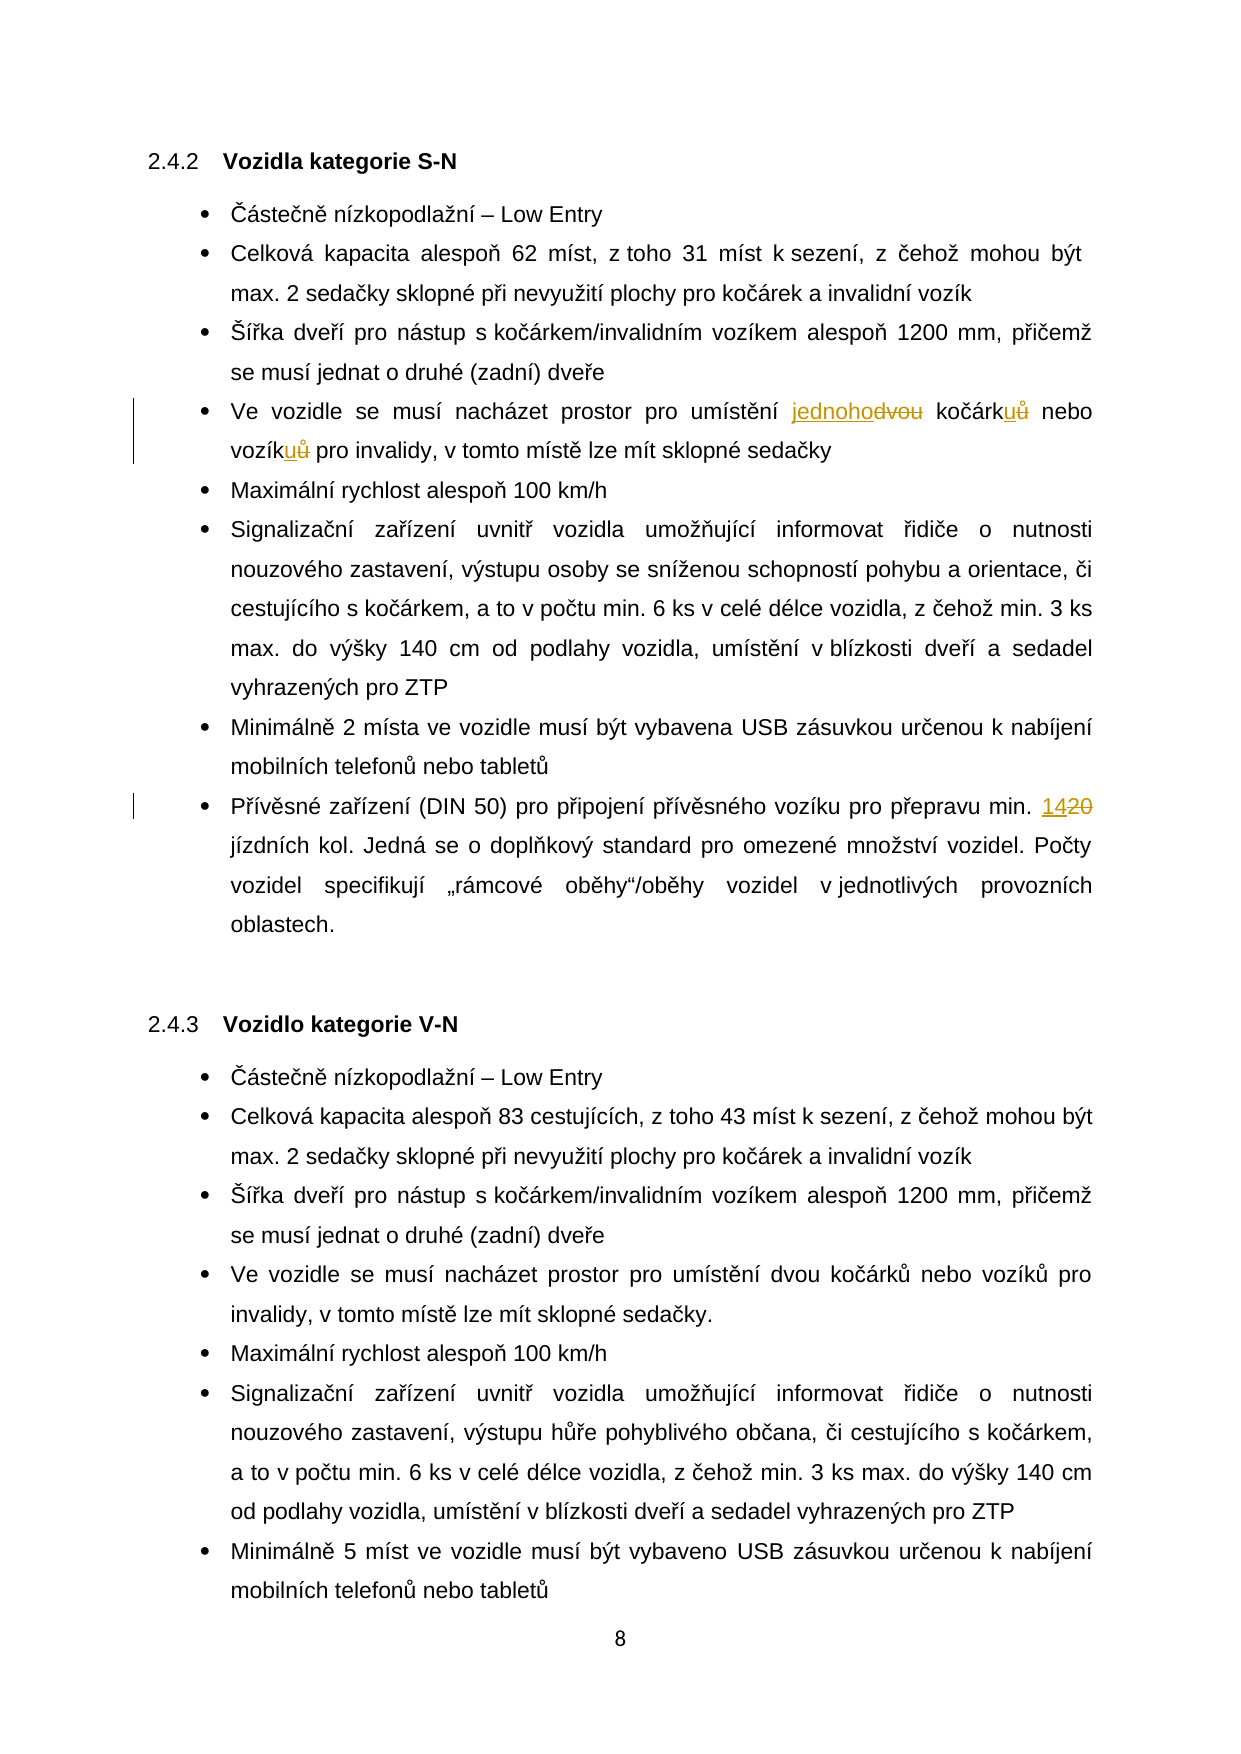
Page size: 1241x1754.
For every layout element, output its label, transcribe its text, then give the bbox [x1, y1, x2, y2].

subtitle Vozidla kategorie S-N [148, 148, 1093, 174]
list Celková kapacita alespoň 83 cestujících, z toho 43 míst k sezení, z čehož mohou být max. 2 sedačky sklopné při nevyužití plochy pro kočárek a invalidní vozík [201, 1103, 1093, 1169]
list Celková kapacita alespoň 62 míst, z toho 31 míst k sezení, z čehož mohou být max. 2 sedačky sklopné při nevyužití plochy pro kočárek a invalidní vozík [201, 240, 1093, 306]
list Částečně nízkopodlažní – Low Entry [201, 201, 1093, 227]
list Přívěsné zařízení (DIN 50) pro připojení přívěsného vozíku pro přepravu min. jízdních kol. Jedná se o doplňkový standard pro omezené množství vozidel. Počty vozidel specifikují „rámcové oběhy“/oběhy vozidel v jednotlivých provozních oblastech. [201, 793, 1093, 937]
list Ve vozidle se musí nacházet prostor pro umístění kočárk nebo vozík pro invalidy, v tomto místě lze mít sklopné sedačky [201, 398, 1093, 464]
list Maximální rychlost alespoň 100 km/h [201, 477, 1093, 503]
list Signalizační zařízení uvnitř vozidla umožňující informovat řidiče o nutnosti nouzového zastavení, výstupu osoby se sníženou schopností pohybu a orientace, či cestujícího s kočárkem, a to v počtu min. 6 ks v celé délce vozidla, z čehož min. 3 ks max. do výšky 140 cm od podlahy vozidla, umístění v blízkosti dveří a sedadel vyhrazených pro ZTP [201, 516, 1093, 701]
list Ve vozidle se musí nacházet prostor pro umístění dvou kočárků nebo vozíků pro invalidy, v tomto místě lze mít sklopné sedačky. [201, 1261, 1093, 1327]
list Signalizační zařízení uvnitř vozidla umožňující informovat řidiče o nutnosti nouzového zastavení, výstupu hůře pohyblivého občana, či cestujícího s kočárkem, a to v počtu min. 6 ks v celé délce vozidla, z čehož min. 3 ks max. do výšky 140 cm od podlahy vozidla, umístění v blízkosti dveří a sedadel vyhrazených pro ZTP [201, 1380, 1093, 1524]
subtitle Vozidlo kategorie V-N [148, 1011, 1093, 1037]
list Minimálně 2 místa ve vozidle musí být vybavena USB zásuvkou určenou k nabíjení mobilních telefonů nebo tabletů [201, 714, 1093, 779]
list Minimálně 5 míst ve vozidle musí být vybaveno USB zásuvkou určenou k nabíjení mobilních telefonů nebo tabletů [201, 1538, 1093, 1603]
list Maximální rychlost alespoň 100 km/h [201, 1340, 1093, 1367]
list Částečně nízkopodlažní – Low Entry [201, 1064, 1093, 1090]
list Šířka dveří pro nástup s kočárkem/invalidním vozíkem alespoň 1200 mm, přičemž se musí jednat o druhé (zadní) dveře [201, 1182, 1093, 1248]
list Šířka dveří pro nástup s kočárkem/invalidním vozíkem alespoň 1200 mm, přičemž se musí jednat o druhé (zadní) dveře [201, 319, 1093, 385]
